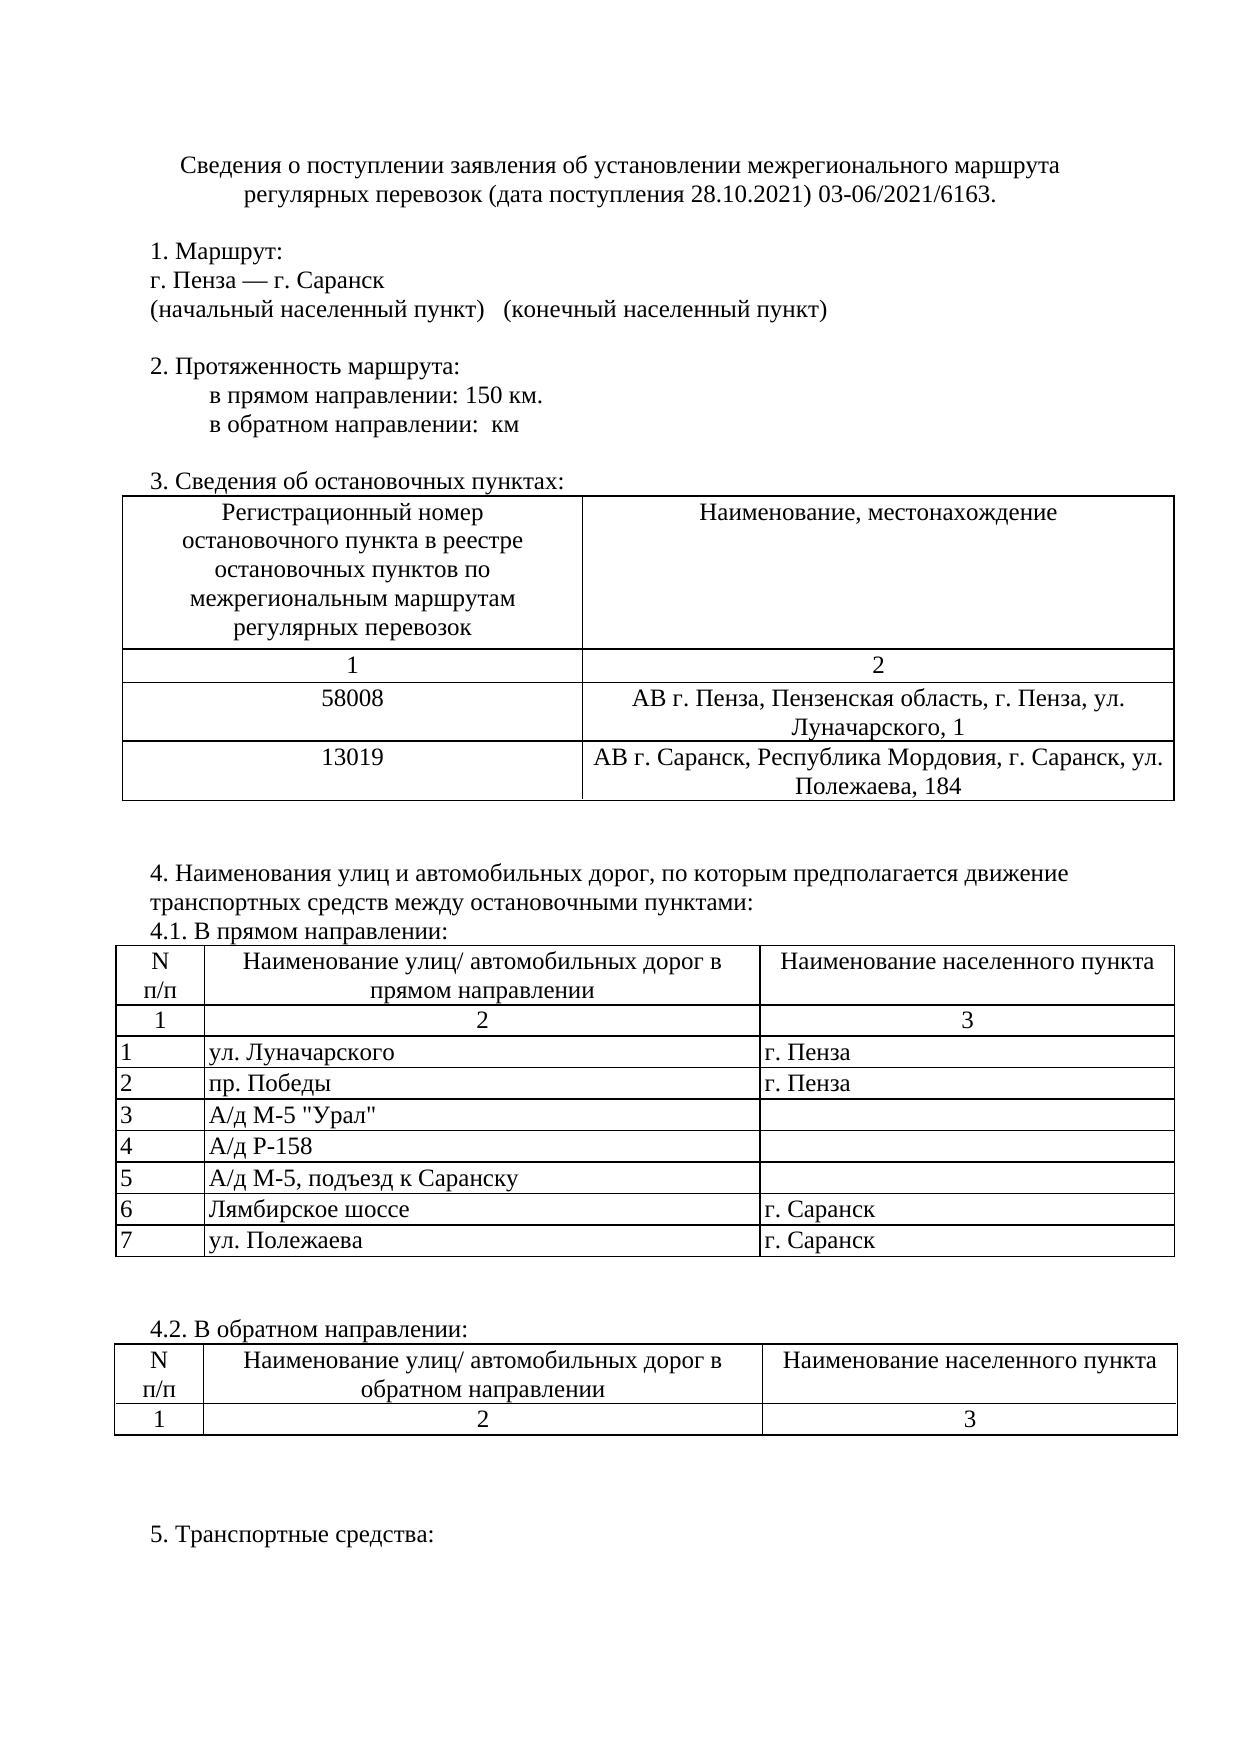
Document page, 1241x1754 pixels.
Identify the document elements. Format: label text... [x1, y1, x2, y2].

table_cell 3 [761, 1006, 1174, 1035]
table_cell А/д М-5 "Урал" [205, 1100, 759, 1130]
text 5. Транспортные средства: [150, 1519, 1090, 1548]
table_cell 2 [205, 1006, 759, 1035]
text в обратном направлении: км [150, 409, 1090, 437]
table_cell г. Саранск [761, 1226, 1174, 1256]
table_cell 58008 [123, 683, 582, 740]
table_header Наименование населенного пункта [763, 1345, 1177, 1402]
table_header Регистрационный номер остановочного пункта в реестре остановочных пунктов по межрегиональным маршрутам регулярных перевозок [123, 497, 582, 648]
text 4.1. В прямом направлении: [150, 916, 1090, 945]
text г. Пенза — г. Саранск [150, 265, 1090, 294]
table_cell Лямбирское шоссе [205, 1194, 759, 1224]
table_cell 1 [117, 1006, 204, 1035]
text в прямом направлении: 150 км. [150, 380, 1090, 409]
table_cell 1 [117, 1037, 204, 1067]
table_cell 3 [763, 1403, 1177, 1434]
text 2. Протяженность маршрута: [150, 351, 1090, 380]
table_header Наименование улиц/ автомобильных дорог в обратном направлении [204, 1345, 762, 1402]
table_cell 2 [583, 650, 1173, 681]
table_cell 2 [117, 1068, 204, 1098]
table_cell 1 [115, 1404, 203, 1434]
table_cell 4 [117, 1131, 204, 1161]
text 3. Сведения об остановочных пунктах: [150, 466, 1090, 495]
text (начальный населенный пункт) (конечный населенный пункт) [150, 294, 1090, 322]
table_header N п/п [115, 1345, 203, 1402]
table_header Наименование населенного пункта [761, 946, 1174, 1004]
table_cell 7 [117, 1226, 204, 1256]
table_cell ул. Полежаева [205, 1226, 759, 1256]
table_cell пр. Победы [205, 1068, 759, 1098]
table_cell АВ г. Саранск, Республика Мордовия, г. Саранск, ул. Полежаева, 184 [583, 742, 1173, 799]
table_cell 13019 [123, 742, 582, 799]
table_cell г. Пенза [761, 1068, 1174, 1098]
table_cell [761, 1131, 1174, 1161]
text 1. Маршрут: [150, 236, 1090, 265]
table_cell [761, 1100, 1174, 1130]
table_cell А/д М-5, подъезд к Саранску [205, 1163, 759, 1193]
table_cell 1 [123, 650, 582, 681]
text 4.2. В обратном направлении: [150, 1314, 1090, 1343]
table_cell А/д Р-158 [205, 1131, 759, 1161]
table_cell АВ г. Пенза, Пензенская область, г. Пенза, ул. Луначарского, 1 [583, 683, 1173, 740]
table_cell 5 [117, 1163, 204, 1193]
table_cell [761, 1163, 1174, 1193]
table_cell 6 [117, 1194, 204, 1224]
table_cell 3 [117, 1100, 204, 1130]
table_cell г. Пенза [761, 1037, 1174, 1067]
table_cell г. Саранск [761, 1194, 1174, 1224]
table_cell ул. Луначарского [205, 1037, 759, 1067]
table_header Наименование, местонахождение [583, 497, 1173, 648]
table_header Наименование улиц/ автомобильных дорог в прямом направлении [205, 946, 759, 1004]
table_header N п/п [117, 946, 204, 1004]
text 4. Наименования улиц и автомобильных дорог, по которым предполагается движение транспортных средств между остановочными пунктами: [150, 858, 1090, 916]
text Сведения о поступлении заявления об установлении межрегионального маршрута регулярных перевозок (дата поступления 28.10.2021) 03-06/2021/6163. [150, 150, 1090, 207]
table_cell 2 [204, 1404, 762, 1434]
